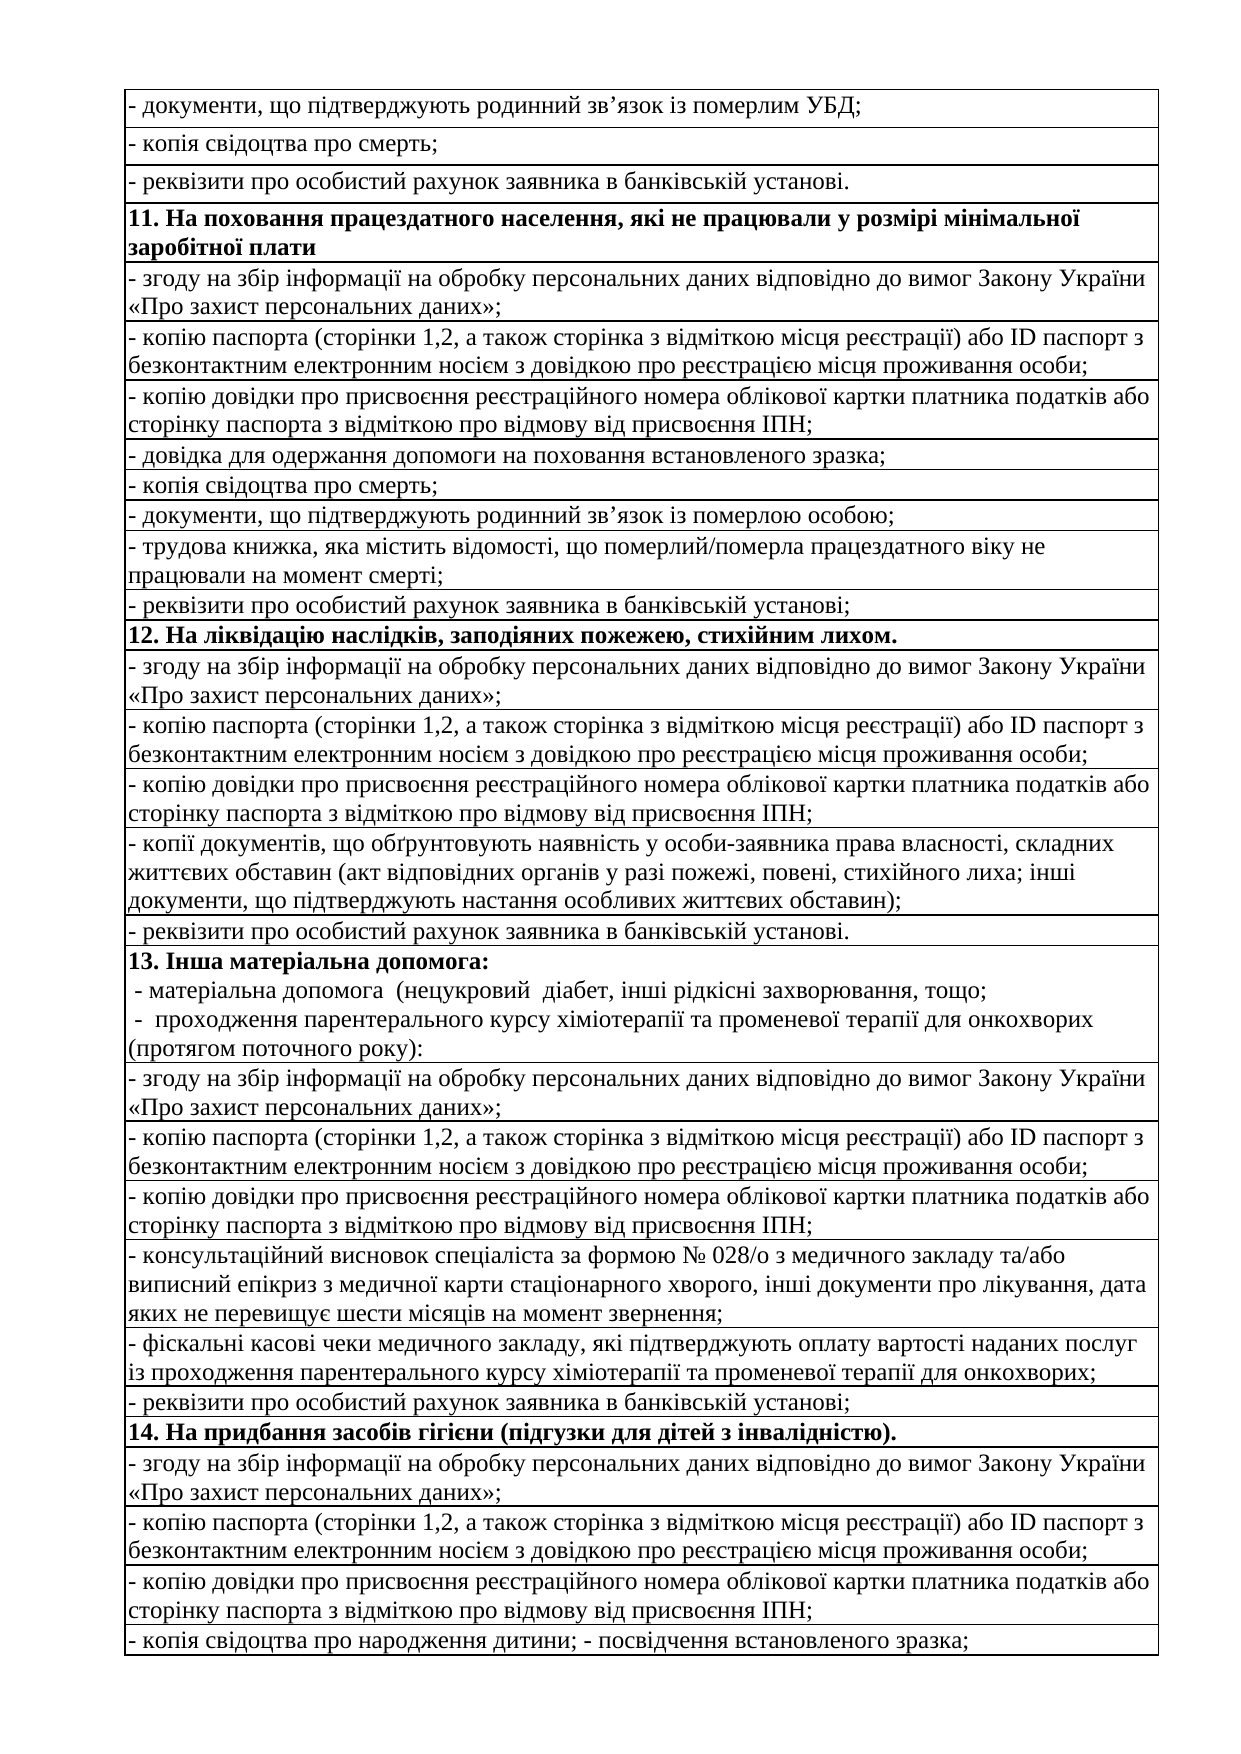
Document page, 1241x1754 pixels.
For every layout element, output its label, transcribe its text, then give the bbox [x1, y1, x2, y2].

table_cell - копії документів, що обґрунтовують наявність у особи-заявника права власності, складних життєвих обставин (акт відповідних органів у разі пожежі, повені, стихійного лиха; інші документи, що підтверджують настання особливих життєвих обставин); [126, 828, 1158, 914]
table_cell - фіскальні касові чеки медичного закладу, які підтверджують оплату вартості наданих послуг із проходження парентерального курсу хіміотерапії та променевої терапії для онкохворих; [126, 1328, 1158, 1385]
table_cell - довідка для одержання допомоги на поховання встановленого зразка; [126, 440, 1158, 469]
table_cell - документи, що підтверджують родинний зв’язок із померлою особою; [126, 501, 1158, 529]
table_cell - консультаційний висновок спеціаліста за формою № 028/о з медичного закладу та/або виписний епікриз з медичної карти стаціонарного хворого, інші документи про лікування, дата яких не перевищує шести місяців на момент звернення; [126, 1240, 1158, 1326]
table_cell - реквізити про особистий рахунок заявника в банківській установі; [126, 590, 1158, 619]
table_cell 13. Інша матеріальна допомога: - матеріальна допомога (нецукровий діабет, інші рідкісні захворювання, тощо; - проходження парентерального курсу хіміотерапії та променевої терапії для онкохворих (протягом поточного року): [126, 946, 1158, 1061]
table_cell - згоду на збір інформації на обробку персональних даних відповідно до вимог Закону України «Про захист персональних даних»; [126, 651, 1158, 708]
table_cell - згоду на збір інформації на обробку персональних даних відповідно до вимог Закону України «Про захист персональних даних»; [126, 1063, 1158, 1120]
table_cell - документи, що підтверджують родинний зв’язок із померлим УБД; [126, 90, 1158, 126]
table_cell - копія свідоцтва про смерть; [126, 128, 1158, 164]
table_cell 14. На придбання засобів гігієни (підгузки для дітей з інвалідністю). [126, 1417, 1158, 1446]
table_cell - копія свідоцтва про народження дитини; - посвідчення встановленого зразка; [126, 1625, 1158, 1654]
table_cell - реквізити про особистий рахунок заявника в банківській установі. [126, 166, 1158, 202]
table_cell - копія свідоцтва про смерть; [126, 470, 1158, 499]
table_cell 11. На поховання працездатного населення, які не працювали у розмірі мінімальної заробітної плати [126, 204, 1158, 261]
table_cell 12. На ліквідацію наслідків, заподіяних пожежею, стихійним лихом. [126, 621, 1158, 649]
table_cell - згоду на збір інформації на обробку персональних даних відповідно до вимог Закону України «Про захист персональних даних»; [126, 1448, 1158, 1505]
table_cell - реквізити про особистий рахунок заявника в банківській установі. [126, 916, 1158, 945]
table_cell - реквізити про особистий рахунок заявника в банківській установі; [126, 1387, 1158, 1416]
table_cell - згоду на збір інформації на обробку персональних даних відповідно до вимог Закону України «Про захист персональних даних»; [126, 263, 1158, 320]
table_cell - трудова книжка, яка містить відомості, що померлий/померла працездатного віку не працювали на момент смерті; [126, 531, 1158, 588]
